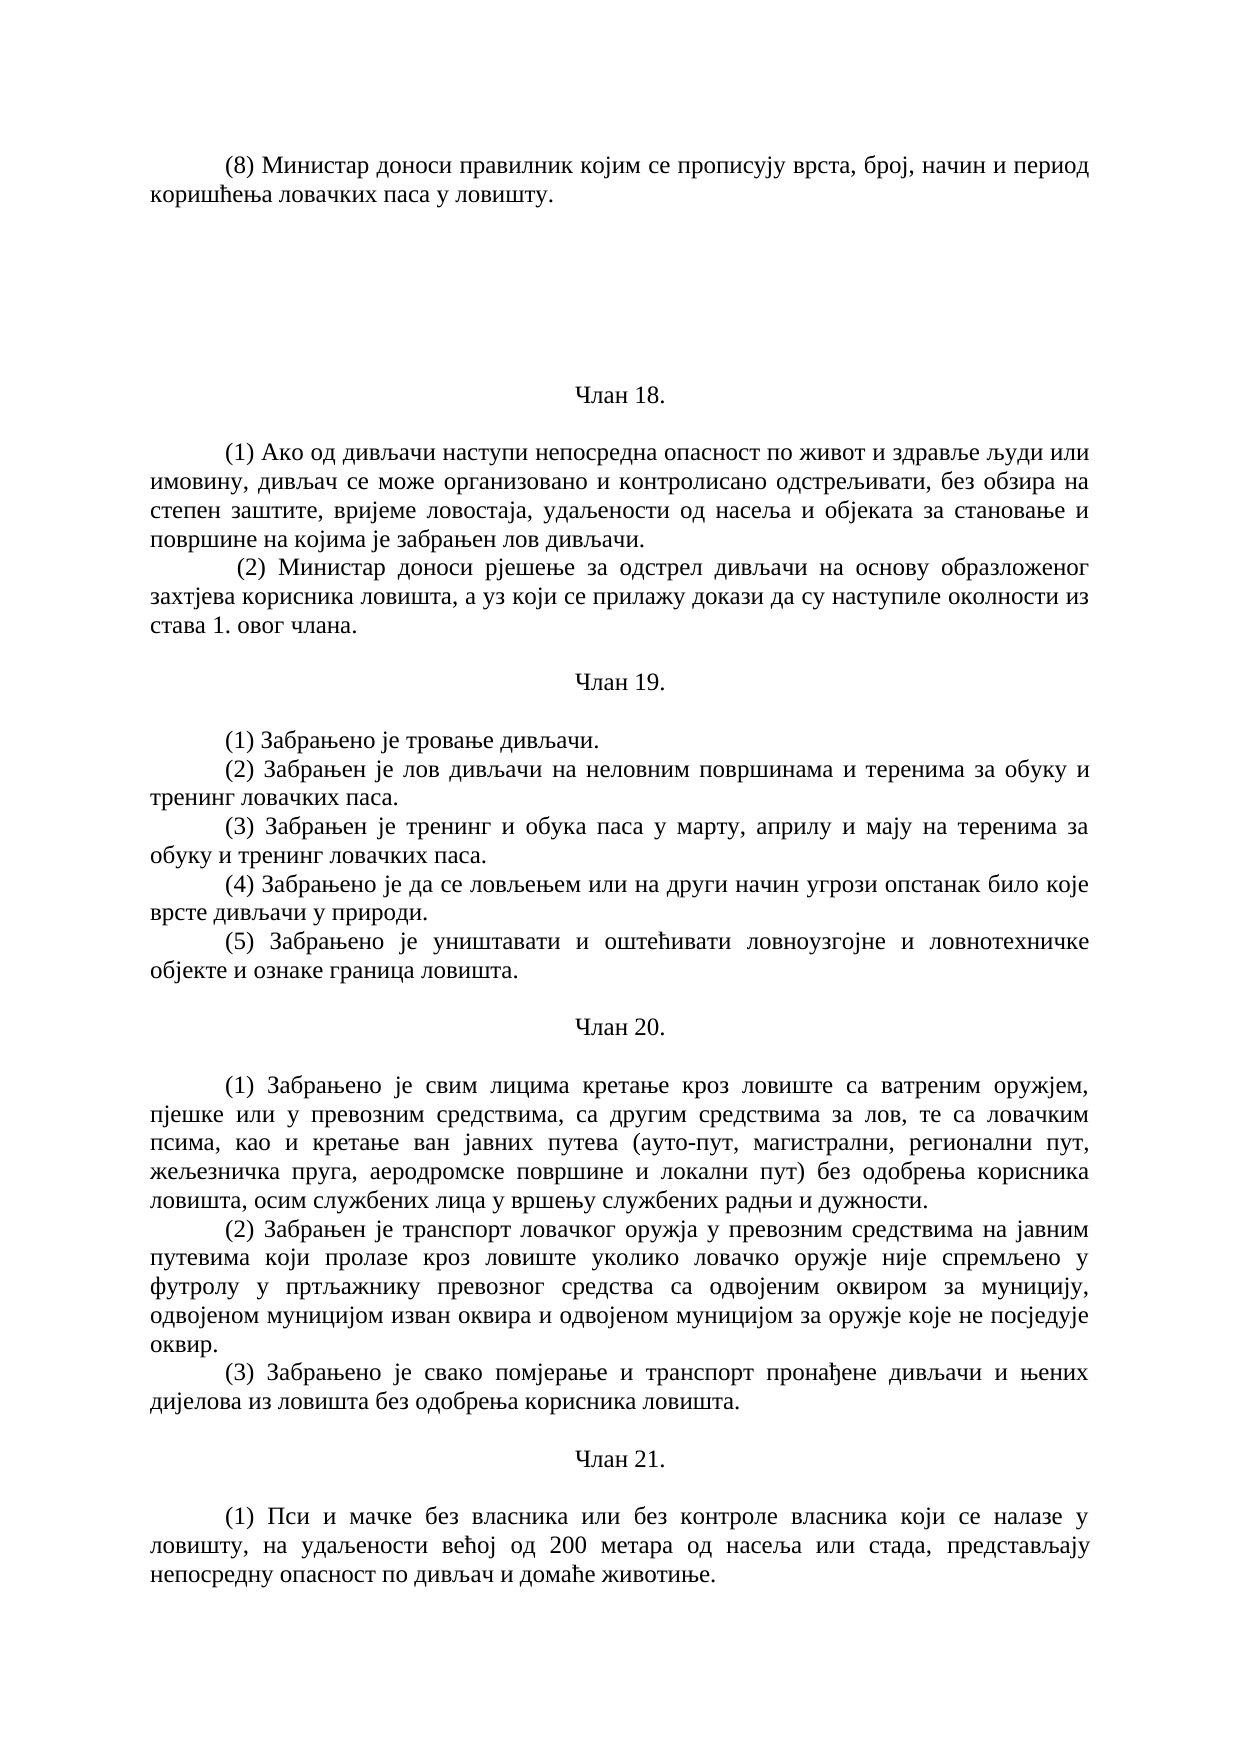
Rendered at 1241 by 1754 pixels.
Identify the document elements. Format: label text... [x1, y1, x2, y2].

text (3) Забрањен је тренинг и обука паса у марту, априлу и мају на теренима за обуку и тренинг ловачких паса. [150, 811, 1090, 869]
text (4) Забрањено је да се ловљењем или на други начин угрози опстанак било које врсте дивљачи у природи. [150, 869, 1090, 926]
text (1) Забрањено је свим лицима кретање кроз ловиште са ватреним оружјем, пјешке или у превозним средствима, са другим средствима за лов, те са ловачким псима, као и кретање ван јавних путева (ауто-пут, магистрални, регионални пут, жељезничка пруга, аеродромске површине и локални пут) без одобрења корисника ловишта, осим службених лица у вршењу службених радњи и дужности. [150, 1070, 1090, 1214]
text (1) Ако од дивљачи наступи непосредна опасност по живот и здравље људи или имовину, дивљач се може организовано и контролисано одстрељивати, без обзира на степен заштите, вријеме ловостаја, удаљености од насеља и објеката за становање и површине на којима је забрањен лов дивљачи. [150, 437, 1090, 552]
text Члан 18. [150, 380, 1090, 409]
text (8) Министар доноси правилник којим се прописују врста, број, начин и период коришћења ловачких паса у ловишту. [150, 150, 1090, 207]
text Члан 21. [150, 1444, 1090, 1472]
text (2) Министар доноси рјешење за одстрел дивљачи на основу образложеног захтјева корисника ловишта, а уз који се прилажу докази да су наступиле околности из става 1. овог члана. [150, 552, 1090, 639]
text (1) Пси и мачке без власника или без контроле власника који се налазе у ловишту, на удаљености већој од 200 метара од насеља или стада, представљају непосредну опасност по дивљач и домаће животиње. [150, 1501, 1090, 1587]
text (3) Забрањено је свако помјерање и транспорт пронађене дивљачи и њених дијелова из ловишта без одобрења корисника ловишта. [150, 1357, 1090, 1415]
text (1) Забрањено је тровање дивљачи. [150, 725, 1090, 754]
text Члан 20. [150, 1012, 1090, 1041]
text Члан 19. [150, 667, 1090, 696]
text (2) Забрањен је лов дивљачи на неловним површинама и теренима за обуку и тренинг ловачких паса. [150, 754, 1090, 811]
text (5) Забрањено је уништавати и оштећивати ловноузгојне и ловнотехничке објекте и ознаке граница ловишта. [150, 926, 1090, 984]
text (2) Забрањен је транспорт ловачког оружја у превозним средствима на јавним путевима који пролазе кроз ловиште уколико ловачко оружје није спремљено у футролу у пртљажнику превозног средства са одвојеним оквиром за муницију, одвојеном муницијом изван оквира и одвојеном муницијом за оружје које не посједује оквир. [150, 1214, 1090, 1357]
